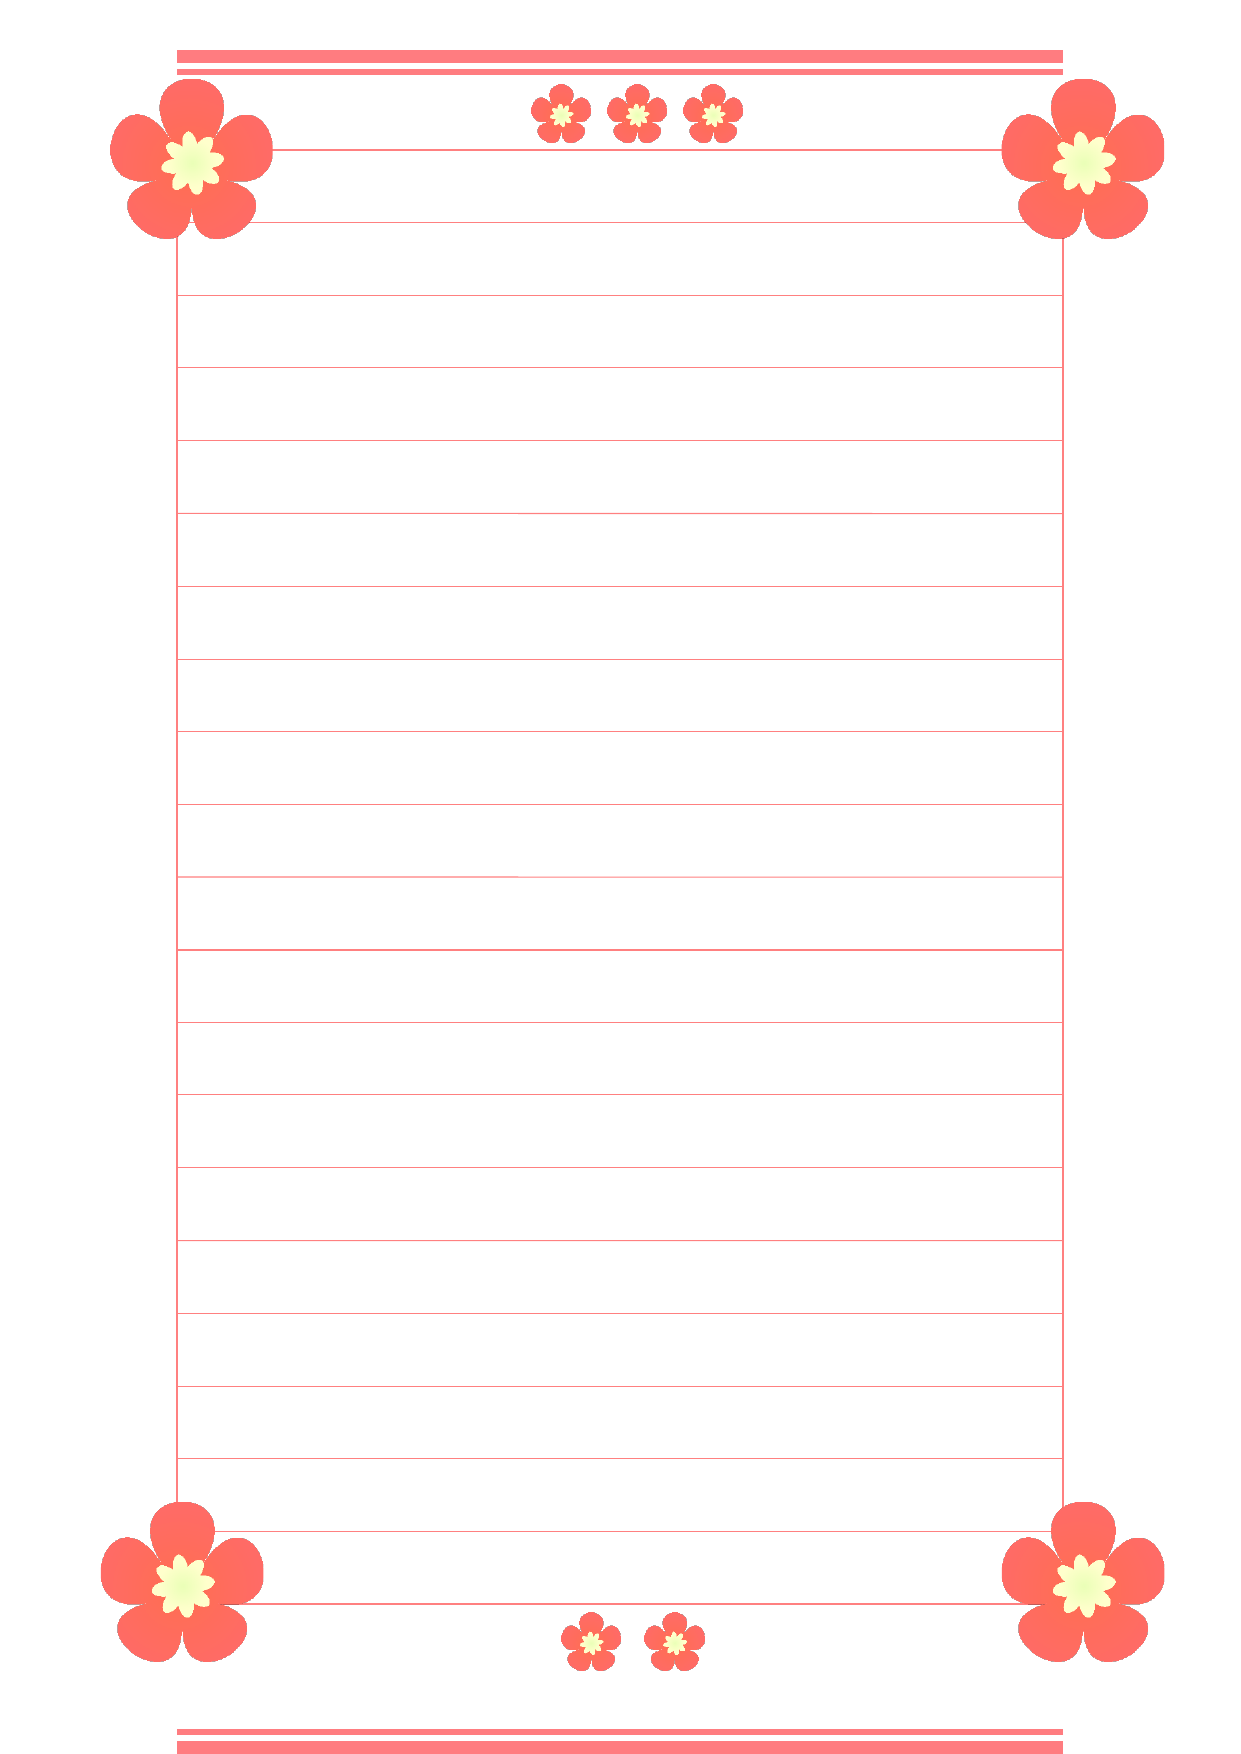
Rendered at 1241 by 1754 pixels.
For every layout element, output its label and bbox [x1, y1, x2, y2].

picture [1001, 1502, 1165, 1662]
picture [561, 1612, 621, 1671]
picture [110, 79, 273, 239]
picture [607, 84, 667, 143]
picture [531, 84, 591, 143]
picture [1001, 79, 1165, 239]
picture [100, 1502, 264, 1662]
picture [644, 1612, 705, 1671]
picture [683, 84, 743, 143]
